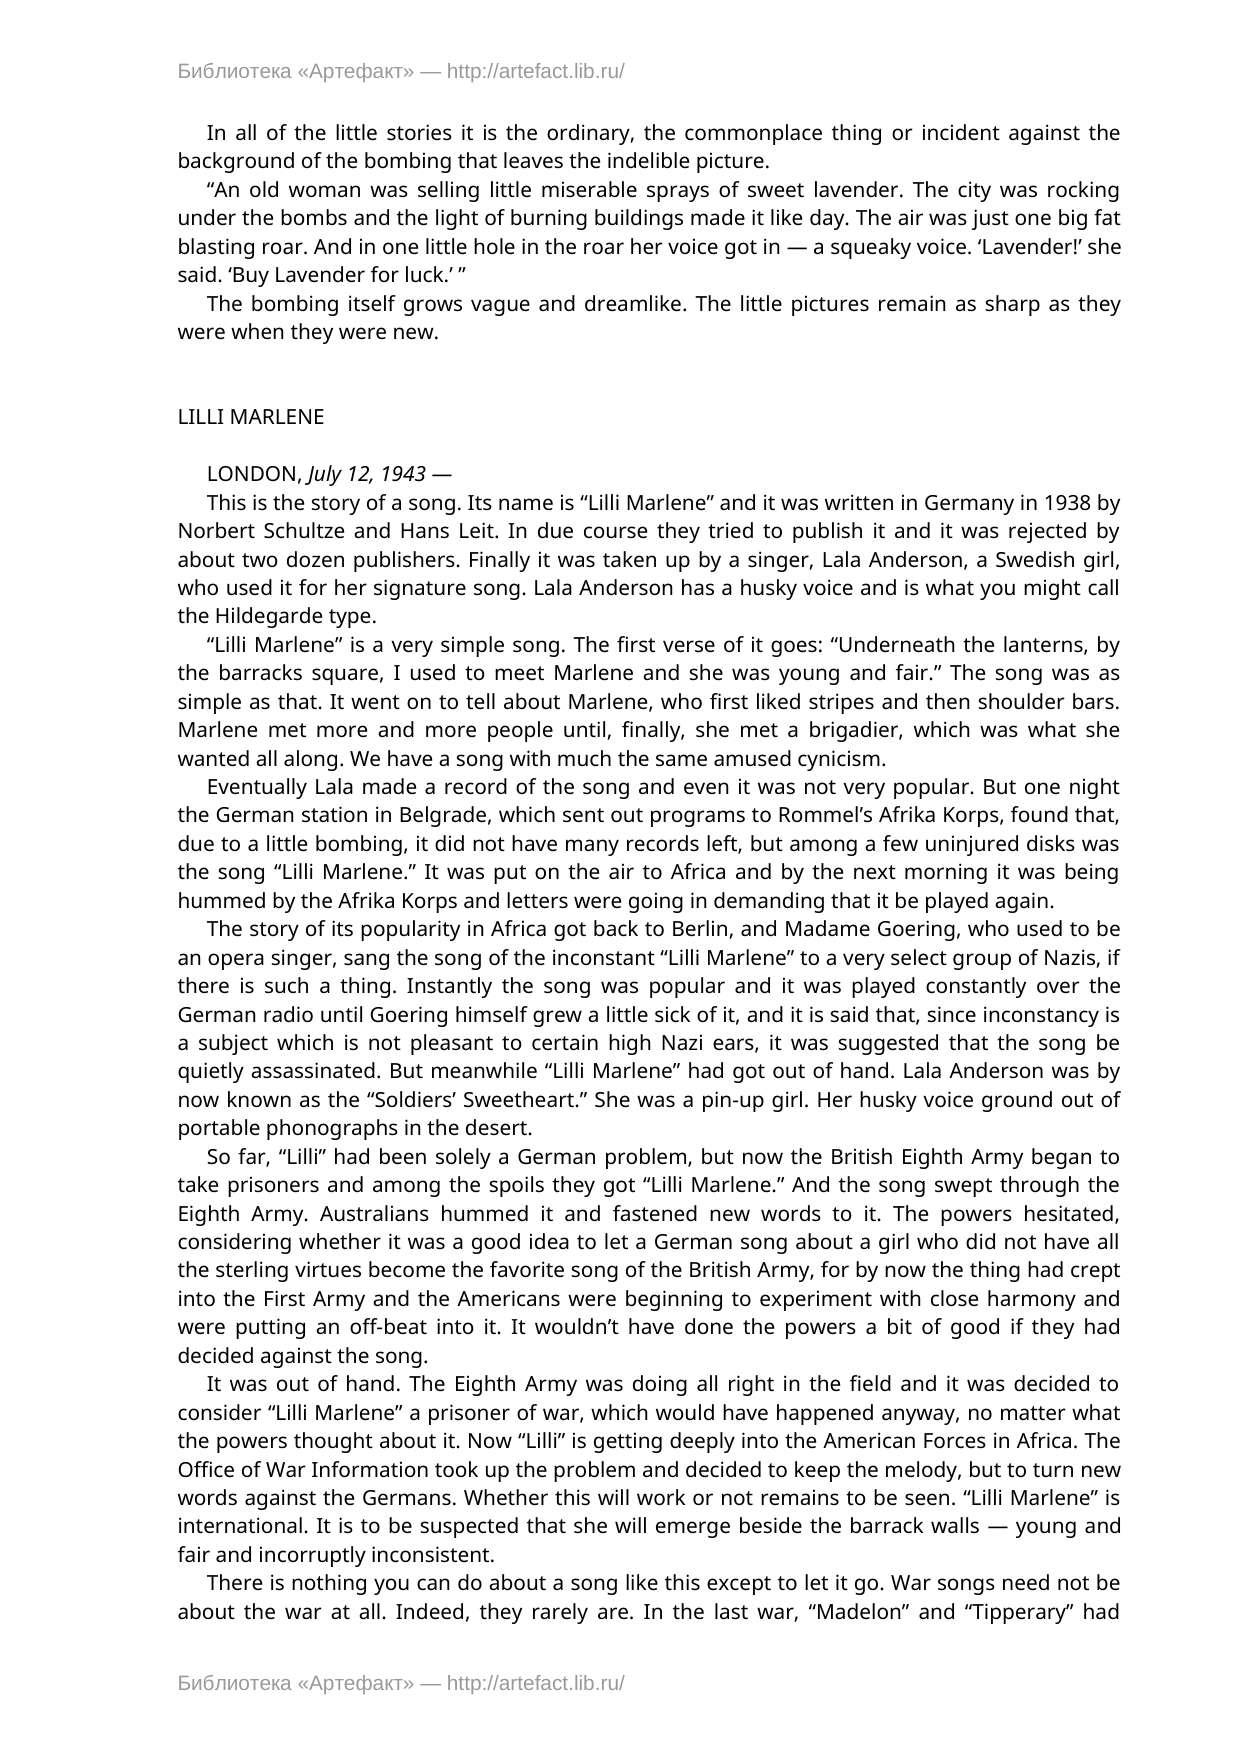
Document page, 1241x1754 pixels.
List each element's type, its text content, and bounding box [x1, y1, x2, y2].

text So far, “Lilli” had been solely a German problem, but now the British Eighth Army began to take prisoners and among the spoils they got “Lilli Marlene.” And the song swept through the Eighth Army. Australians hummed it and fastened new words to it. The powers hesitated, considering whether it was a good idea to let a German song about a girl who did not have all the sterling virtues become the favorite song of the British Army, for by now the thing had crept into the First Army and the Americans were beginning to experiment with close harmony and were putting an off-beat into it. It wouldn’t have done the powers a bit of good if they had decided against the song. [177, 1142, 1122, 1369]
text “Lilli Marlene” is a very simple song. The first verse of it goes: “Underneath the lanterns, by the barracks square, I used to meet Marlene and she was young and fair.” The song was as simple as that. It went on to tell about Marlene, who first liked stripes and then shoulder bars. Marlene met more and more people until, finally, she met a brigadier, which was what she wanted all along. We have a song with much the same amused cynicism. [177, 630, 1122, 772]
text Eventually Lala made a record of the song and even it was not very popular. But one night the German station in Belgrade, which sent out programs to Rommel’s Afrika Korps, found that, due to a little bombing, it did not have many records left, but among a few uninjured disks was the song “Lilli Marlene.” It was put on the air to Africa and by the next morning it was being hummed by the Afrika Korps and letters were going in demanding that it be played again. [177, 772, 1122, 914]
text “An old woman was selling little miserable sprays of sweet lavender. The city was rocking under the bombs and the light of burning buildings made it like day. The air was just one big fat blasting roar. And in one little hole in the roar her voice got in — a squeaky voice. ‘Lavender!’ she said. ‘Buy Lavender for luck.’ ” [177, 175, 1122, 289]
text The bombing itself grows vague and dreamlike. The little pictures remain as sharp as they were when they were new. [177, 289, 1122, 346]
subtitle LILLI MARLENE [177, 402, 1122, 431]
text This is the story of a song. Its name is “Lilli Marlene” and it was written in Germany in 1938 by Norbert Schultze and Hans Leit. In due course they tried to publish it and it was rejected by about two dozen publishers. Finally it was taken up by a singer, Lala Anderson, a Swedish girl, who used it for her signature song. Lala Anderson has a husky voice and is what you might call the Hildegarde type. [177, 488, 1122, 630]
text LONDON, July 12, 1943 — [177, 459, 1122, 488]
text In all of the little stories it is the ordinary, the commonplace thing or incident against the background of the bombing that leaves the indelible picture. [177, 118, 1122, 175]
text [177, 1568, 1122, 1625]
text The story of its popularity in Africa got back to Berlin, and Madame Goering, who used to be an opera singer, sang the song of the inconstant “Lilli Marlene” to a very select group of Nazis, if there is such a thing. Instantly the song was popular and it was played constantly over the German radio until Goering himself grew a little sick of it, and it is said that, since inconstancy is a subject which is not pleasant to certain high Nazi ears, it was suggested that the song be quietly assassinated. But meanwhile “Lilli Marlene” had got out of hand. Lala Anderson was by now known as the “Soldiers’ Sweetheart.” She was a pin-up girl. Her husky voice ground out of portable phonographs in the desert. [177, 914, 1122, 1142]
text It was out of hand. The Eighth Army was doing all right in the field and it was decided to consider “Lilli Marlene” a prisoner of war, which would have happened anyway, no matter what the powers thought about it. Now “Lilli” is getting deeply into the American Forces in Africa. The Office of War Information took up the problem and decided to keep the melody, but to turn new words against the Germans. Whether this will work or not remains to be seen. “Lilli Marlene” is international. It is to be suspected that she will emerge beside the barrack walls — young and fair and incorruptly inconsistent. [177, 1369, 1122, 1568]
